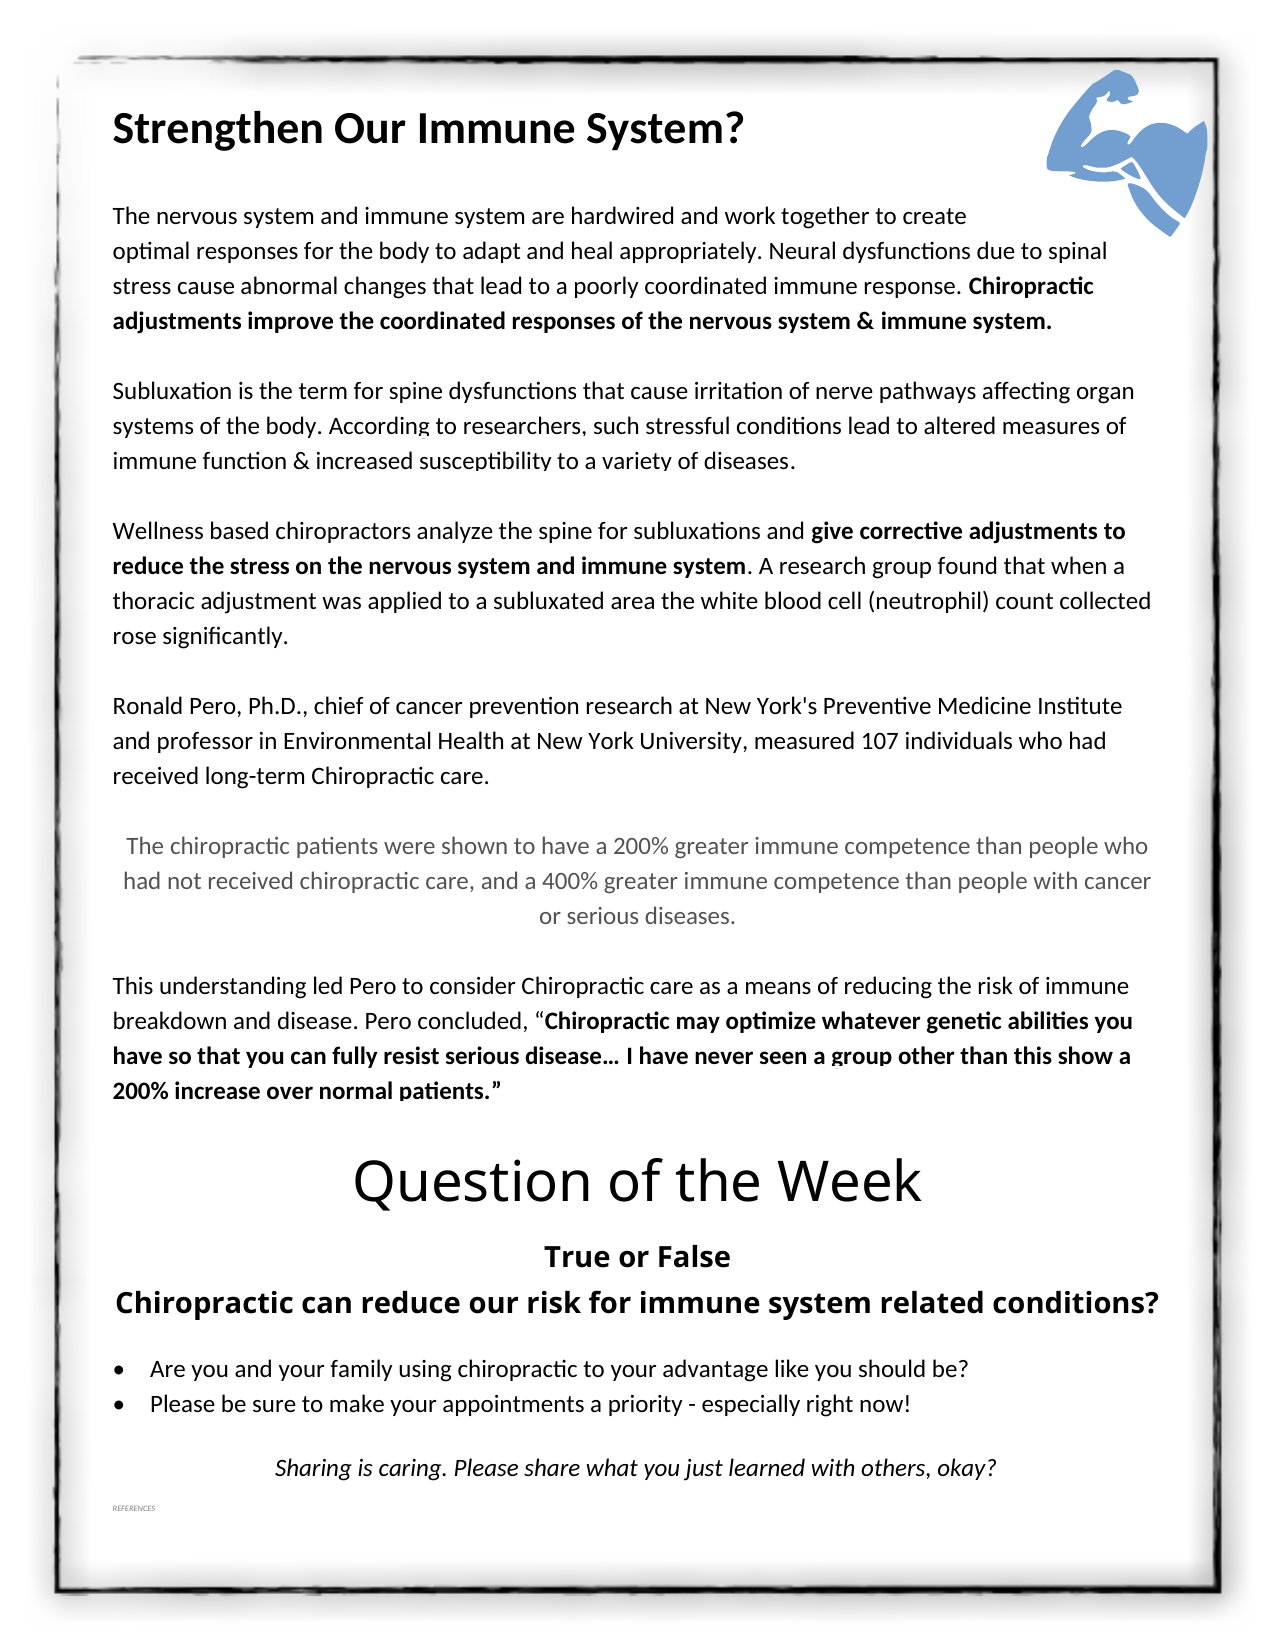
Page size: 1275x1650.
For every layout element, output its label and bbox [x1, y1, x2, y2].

picture [51, 54, 1224, 1596]
